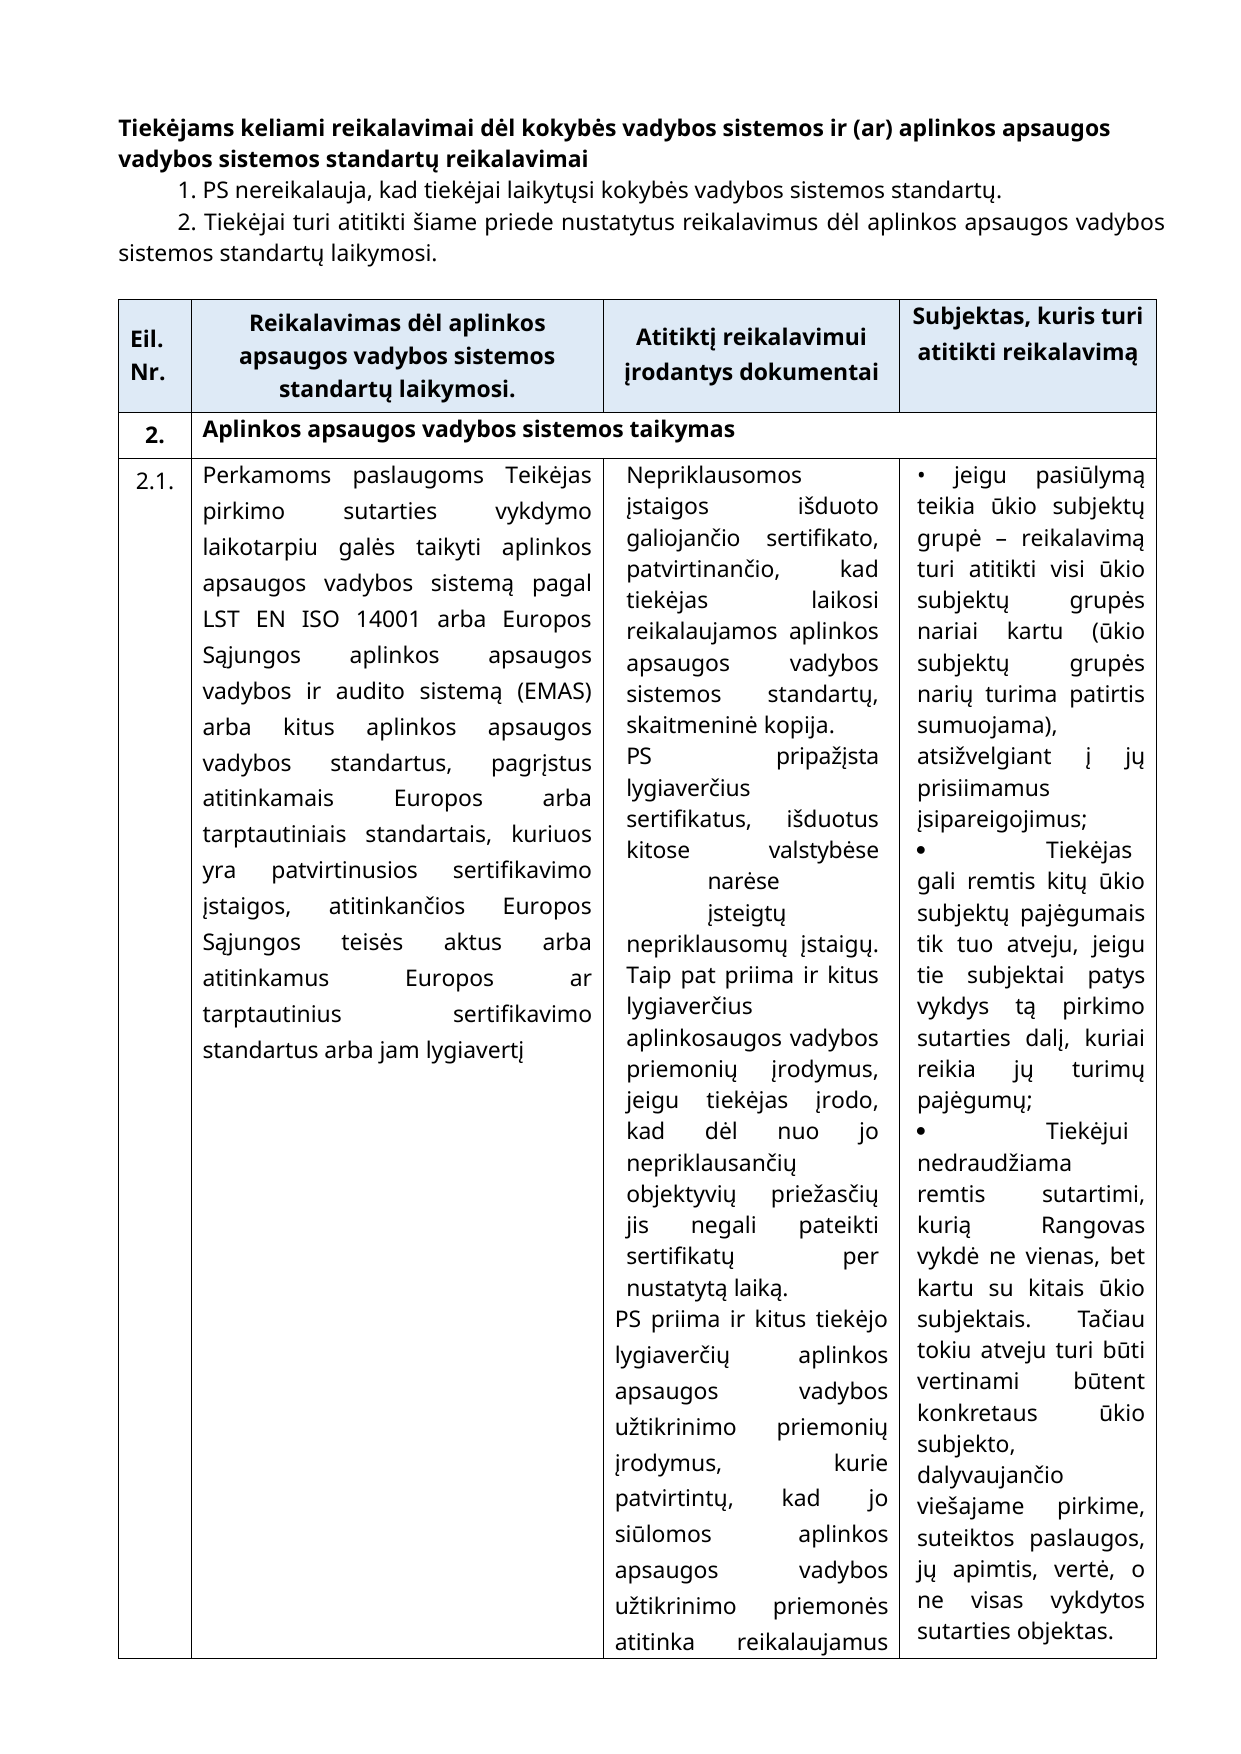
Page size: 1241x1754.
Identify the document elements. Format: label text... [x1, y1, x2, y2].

table_header Reikalavimas dėl aplinkos apsaugos vadybos sistemos standartų laikymosi. [192, 300, 603, 412]
table_cell 2. [119, 413, 191, 458]
table_cell Aplinkos apsaugos vadybos sistemos taikymas [192, 413, 1156, 458]
table_header Subjektas, kuris turi atitikti reikalavimą [900, 300, 1156, 412]
table_cell 2.1. [119, 459, 191, 1657]
list 2. Tiekėjai turi atitikti šiame priede nustatytus reikalavimus dėl aplinkos apsaugos vadybos sistemos standartų laikymosi. [118, 205, 1165, 268]
list 1. PS nereikalauja, kad tiekėjai laikytųsi kokybės vadybos sistemos standartų. [118, 174, 1165, 205]
text Tiekėjams keliami reikalavimai dėl kokybės vadybos sistemos ir (ar) aplinkos apsaugos vadybos sistemos standartų reikalavimai [118, 112, 1165, 174]
table_header Eil. Nr. [119, 300, 191, 412]
table_header Atitiktį reikalavimui įrodantys dokumentai [604, 300, 899, 412]
